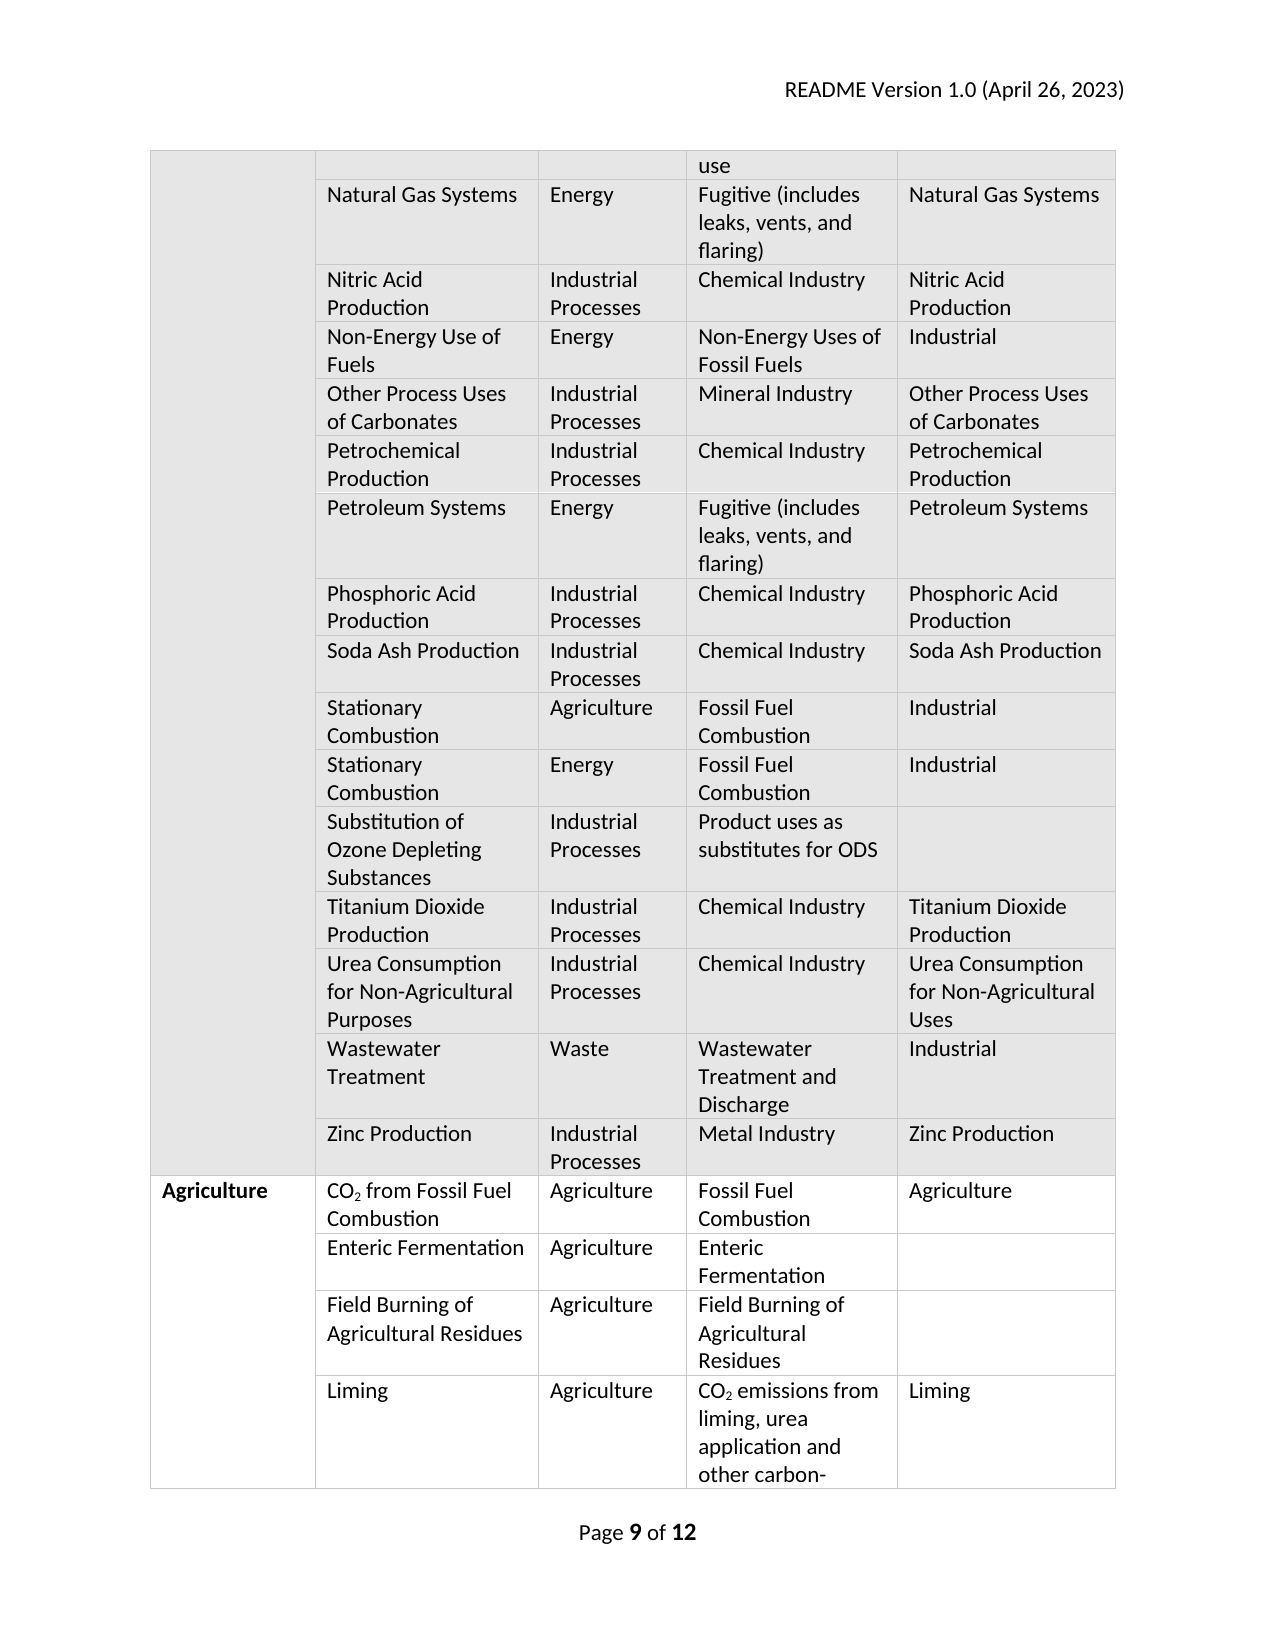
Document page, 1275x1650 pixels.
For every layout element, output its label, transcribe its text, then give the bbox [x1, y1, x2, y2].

table_cell Industrial [898, 1034, 1115, 1118]
table_cell Industrial Processes [539, 807, 686, 891]
table_cell Industrial [898, 750, 1115, 806]
table_cell Petrochemical Production [316, 436, 538, 492]
table_cell Mineral Industry [687, 379, 897, 435]
table_cell Agriculture [539, 1376, 686, 1488]
table_cell Industrial Processes [539, 436, 686, 492]
table_cell Metal Industry [687, 1119, 897, 1175]
table_cell Industrial Processes [539, 379, 686, 435]
table_cell Non-Energy Use of Fuels [316, 322, 538, 378]
table_cell Fugitive (includes leaks, vents, and flaring) [687, 494, 897, 578]
table_cell Agriculture [539, 1234, 686, 1289]
table_cell Nitric Acid Production [898, 265, 1115, 321]
table_cell Phosphoric Acid Production [898, 579, 1115, 635]
table_cell Fossil Fuel Combustion [687, 750, 897, 806]
table_cell Soda Ash Production [898, 636, 1115, 692]
table_cell Urea Consumption for Non-Agricultural Uses [898, 949, 1115, 1033]
table_cell Soda Ash Production [316, 636, 538, 692]
table_cell Liming [898, 1376, 1115, 1488]
table_cell Petroleum Systems [316, 494, 538, 578]
table_cell Agriculture [539, 1291, 686, 1375]
table_cell Field Burning of Agricultural Residues [316, 1291, 538, 1375]
table_cell Nitric Acid Production [316, 265, 538, 321]
table_cell Energy [539, 494, 686, 578]
table_cell Stationary Combustion [316, 750, 538, 806]
table_cell [898, 1291, 1115, 1375]
table_cell Industrial [898, 693, 1115, 749]
table_cell Wastewater Treatment and Discharge [687, 1034, 897, 1118]
table_cell Urea Consumption for Non-Agricultural Purposes [316, 949, 538, 1033]
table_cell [687, 151, 897, 179]
table_cell Energy [539, 322, 686, 378]
table_cell Fossil Fuel Combustion [687, 693, 897, 749]
table_cell Zinc Production [898, 1119, 1115, 1175]
table_cell Enteric Fermentation [316, 1234, 538, 1289]
table_cell Industrial Processes [539, 579, 686, 635]
table_cell Industrial Processes [539, 265, 686, 321]
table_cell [316, 151, 538, 179]
table_cell Natural Gas Systems [898, 180, 1115, 264]
table_cell Chemical Industry [687, 892, 897, 948]
table_cell Zinc Production [316, 1119, 538, 1175]
table_cell Chemical Industry [687, 949, 897, 1033]
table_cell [687, 1376, 897, 1488]
table_cell [898, 1234, 1115, 1289]
table_cell Petroleum Systems [898, 494, 1115, 578]
table_cell Non-Energy Uses of Fossil Fuels [687, 322, 897, 378]
table_cell Fugitive (includes leaks, vents, and flaring) [687, 180, 897, 264]
table_cell Agriculture [539, 693, 686, 749]
table_cell Chemical Industry [687, 636, 897, 692]
table_cell [898, 151, 1115, 179]
table_cell Natural Gas Systems [316, 180, 538, 264]
table_cell Chemical Industry [687, 265, 897, 321]
table_cell CO2 from Fossil Fuel Combustion [316, 1176, 538, 1232]
table_cell Waste [539, 1034, 686, 1118]
table_cell Other Process Uses of Carbonates [316, 379, 538, 435]
table_cell Agriculture [151, 1176, 315, 1488]
table_cell Agriculture [898, 1176, 1115, 1232]
table_cell Other Process Uses of Carbonates [898, 379, 1115, 435]
table_cell Industrial Processes [539, 636, 686, 692]
table_cell Industrial Processes [539, 892, 686, 948]
table_cell Liming [316, 1376, 538, 1488]
table_cell Titanium Dioxide Production [898, 892, 1115, 948]
table_cell Industrial [898, 322, 1115, 378]
table_cell Product uses as substitutes for ODS [687, 807, 897, 891]
table_cell Enteric Fermentation [687, 1234, 897, 1289]
table_cell Field Burning of Agricultural Residues [687, 1291, 897, 1375]
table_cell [539, 151, 686, 179]
table_cell Energy [539, 750, 686, 806]
table_cell Chemical Industry [687, 579, 897, 635]
table_cell Energy [539, 180, 686, 264]
table_cell [898, 807, 1115, 891]
table_cell Industrial Processes [539, 949, 686, 1033]
table_cell Petrochemical Production [898, 436, 1115, 492]
table_cell Substitution of Ozone Depleting Substances [316, 807, 538, 891]
table_cell Phosphoric Acid Production [316, 579, 538, 635]
table_cell Fossil Fuel Combustion [687, 1176, 897, 1232]
table_cell Titanium Dioxide Production [316, 892, 538, 948]
table_cell Wastewater Treatment [316, 1034, 538, 1118]
table_cell Industrial Processes [539, 1119, 686, 1175]
table_cell Stationary Combustion [316, 693, 538, 749]
table_cell Agriculture [539, 1176, 686, 1232]
table_cell Chemical Industry [687, 436, 897, 492]
